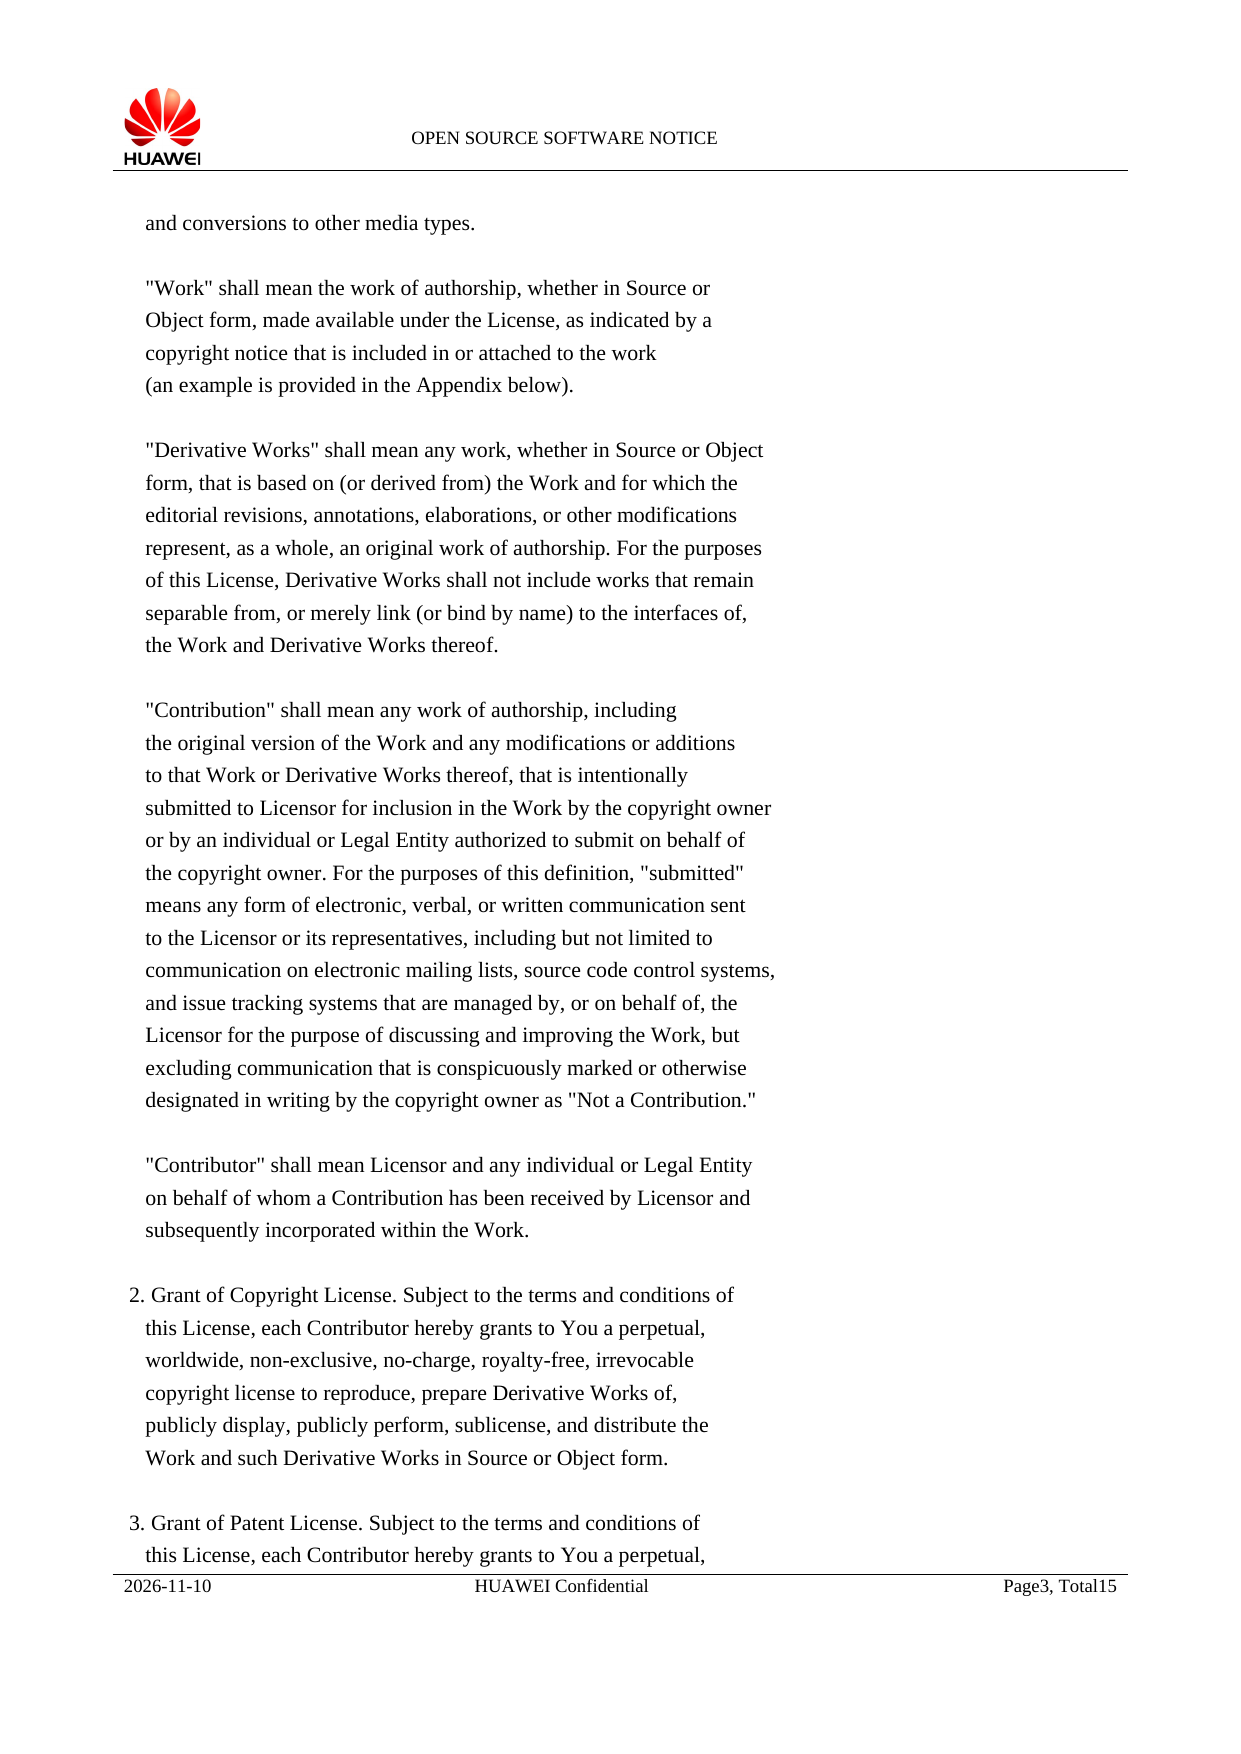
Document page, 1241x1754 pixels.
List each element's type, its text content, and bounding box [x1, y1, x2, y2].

picture [124, 88, 201, 165]
